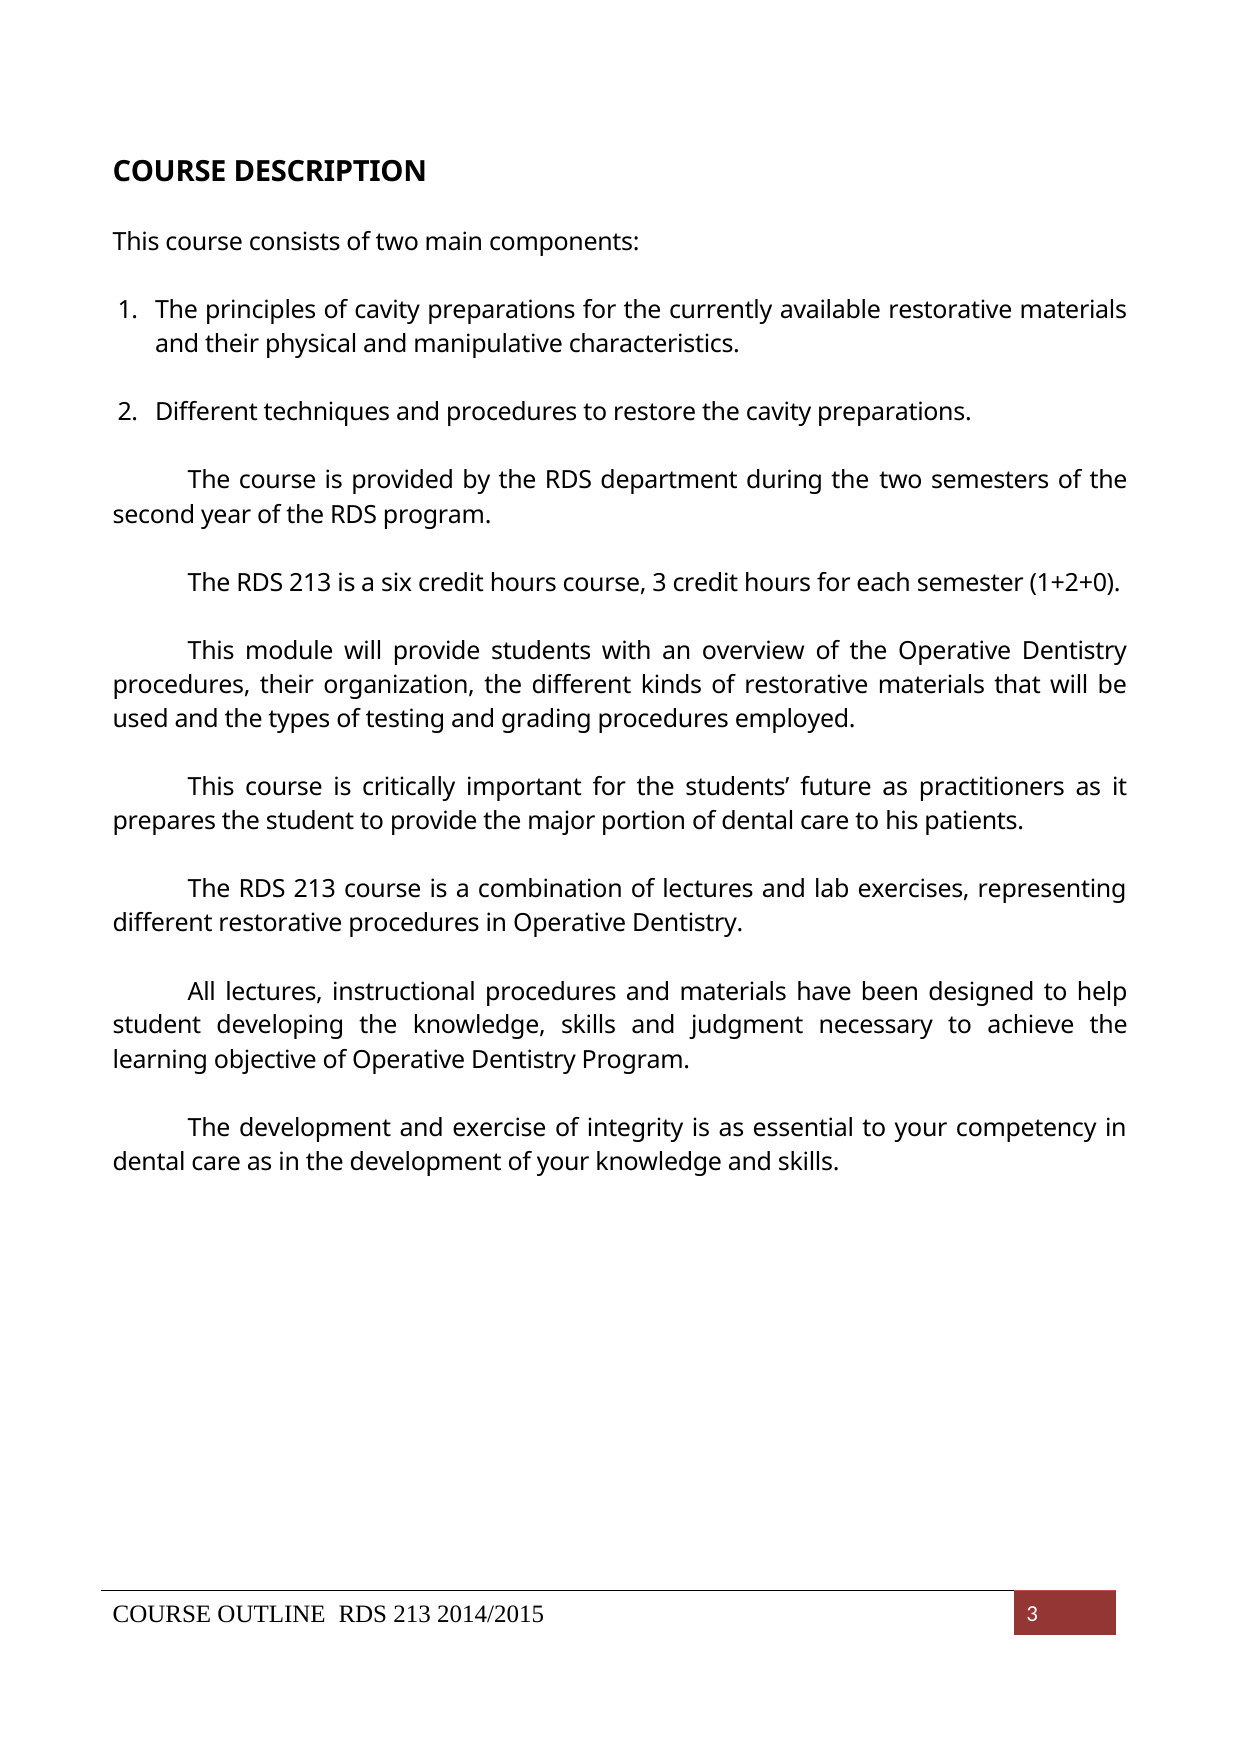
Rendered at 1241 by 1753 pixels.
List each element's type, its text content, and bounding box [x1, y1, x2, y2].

list The principles of cavity preparations for the currently available restorative materials and their physical and manipulative characteristics. [117, 292, 1128, 360]
text All lectures, instructional procedures and materials have been designed to help student developing the knowledge, skills and judgment necessary to achieve the learning objective of Operative Dentistry Program. [112, 973, 1128, 1075]
text This course consists of two main components: [112, 224, 1128, 258]
text This module will provide students with an overview of the Operative Dentistry procedures, their organization, the different kinds of restorative materials that will be used and the types of testing and grading procedures employed. [112, 632, 1128, 735]
text The development and exercise of integrity is as essential to your competency in dental care as in the development of your knowledge and skills. [112, 1109, 1128, 1177]
text COURSE DESCRIPTION [112, 150, 1128, 190]
list Different techniques and procedures to restore the cavity preparations. [117, 394, 1128, 428]
text The RDS 213 course is a combination of lectures and lab exercises, representing different restorative procedures in Operative Dentistry. [112, 871, 1128, 939]
text This course is critically important for the students’ future as practitioners as it prepares the student to provide the major portion of dental care to his patients. [112, 769, 1128, 837]
text The RDS 213 is a six credit hours course, 3 credit hours for each semester (1+2+0). [112, 564, 1128, 598]
list The course is provided by the RDS department during the two semesters of the second year of the RDS program. [112, 462, 1128, 530]
